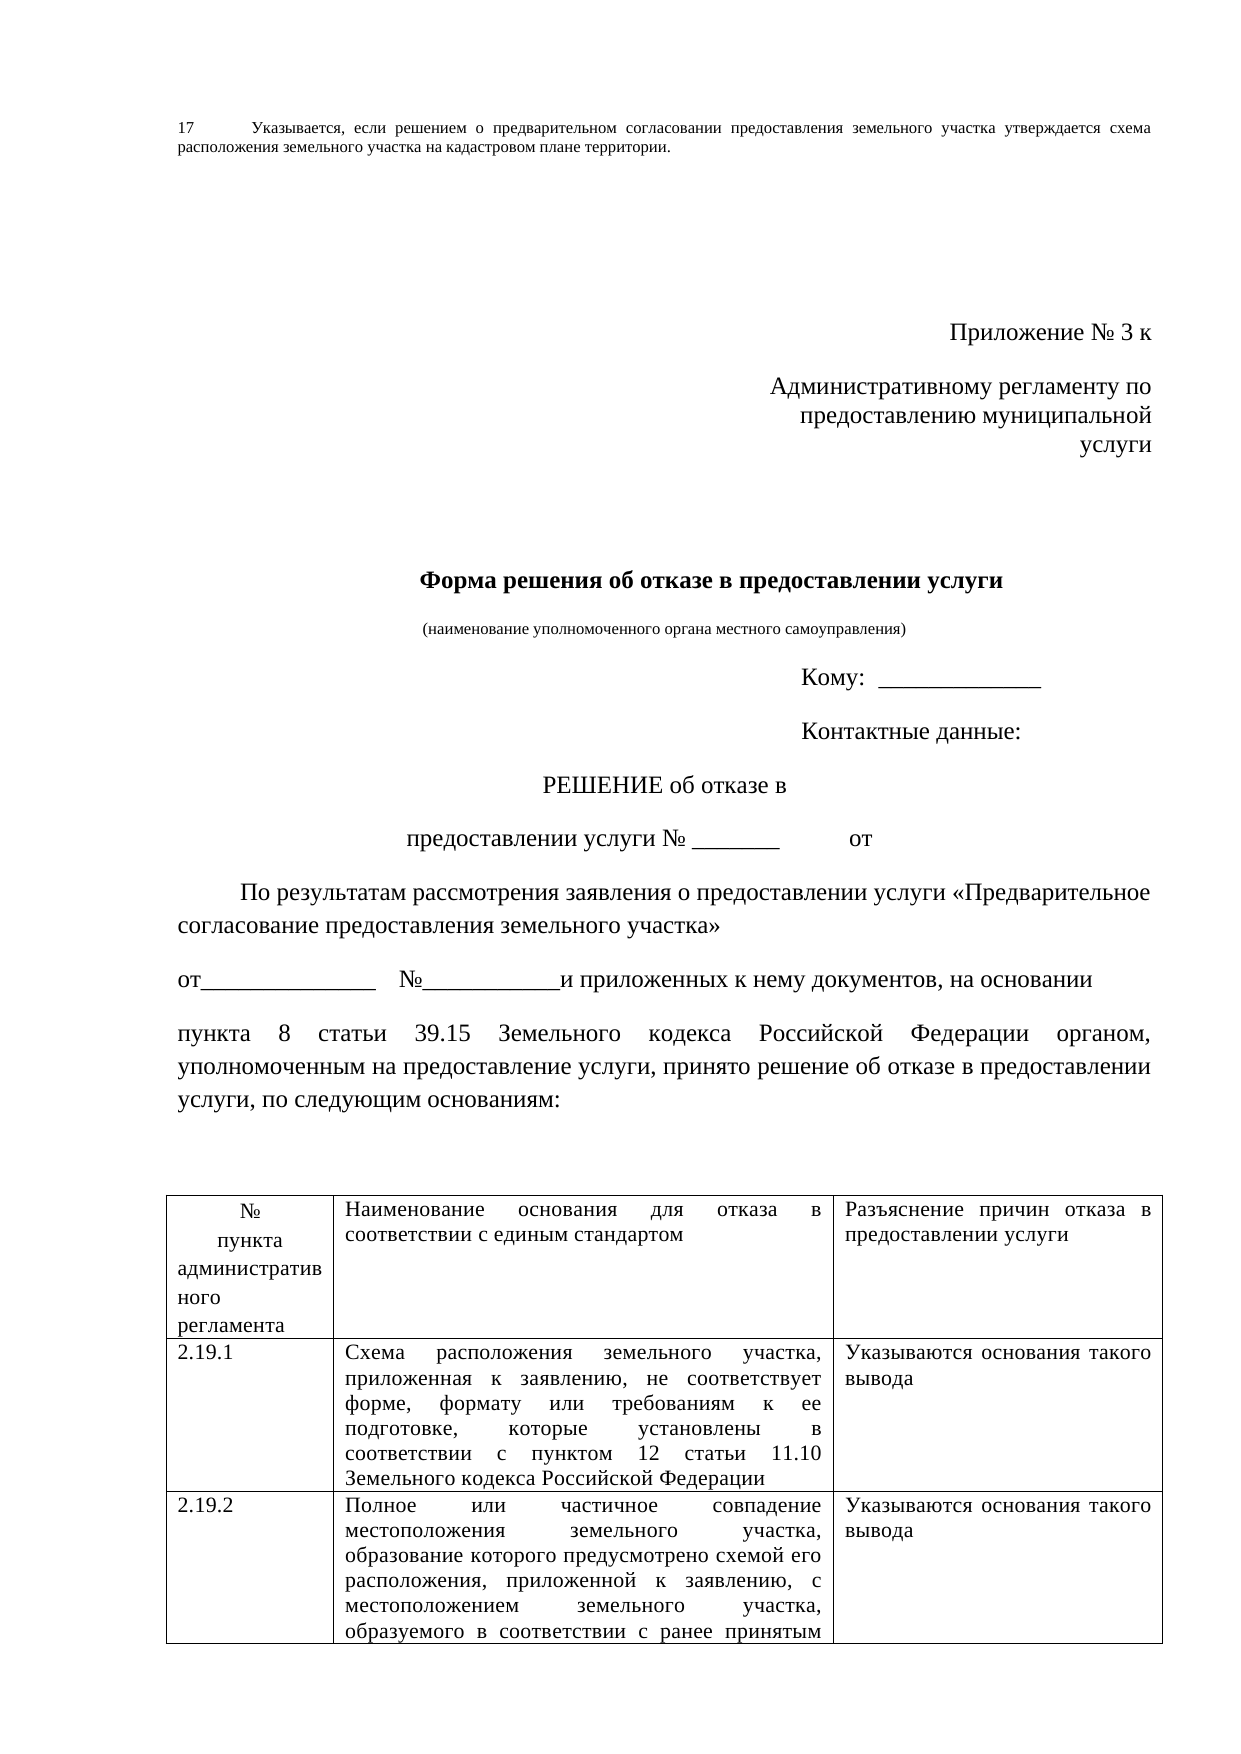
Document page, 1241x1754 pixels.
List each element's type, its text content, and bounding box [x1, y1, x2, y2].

text предоставлению муниципальной [177, 400, 1152, 429]
text По результатам рассмотрения заявления о предоставлении услуги «Предварительное согласование предоставления земельного участка» [177, 877, 1152, 939]
text Кому: _____________ [177, 662, 1152, 691]
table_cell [334, 1492, 833, 1643]
table_cell 2.19.2 [167, 1492, 333, 1643]
text услуги [177, 429, 1152, 458]
table_cell Указываются основания такого вывода [834, 1339, 1162, 1491]
table_cell Схема расположения земельного участка, приложенная к заявлению, не соответствует форме, формату или требованиям к ее подготовке, которые установлены в соответствии с пунктом 12 статьи 11.10 Земельного кодекса Российской Федерации [334, 1339, 833, 1491]
text предоставлении услуги № _______ от [177, 823, 1152, 852]
table_header № пункта административ ного регламента [167, 1196, 333, 1338]
table_header Наименование основания для отказа в соответствии с единым стандартом [334, 1196, 833, 1338]
text Контактные данные: [177, 716, 1152, 744]
table_header Разъяснение причин отказа в предоставлении услуги [834, 1196, 1162, 1338]
text Административному регламенту по [177, 371, 1152, 400]
text Приложение № 3 к [177, 317, 1152, 346]
text пункта 8 статьи 39.15 Земельного кодекса Российской Федерации органом, уполномоченным на предоставление услуги, принято решение об отказе в предоставлении услуги, по следующим основаниям: [177, 1018, 1152, 1113]
text Форма решения об отказе в предоставлении услуги [177, 565, 1152, 594]
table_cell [834, 1492, 1162, 1643]
text 17 Указывается, если решением о предварительном согласовании предоставления земельного участка утверждается схема расположения земельного участка на кадастровом плане территории. [177, 118, 1152, 156]
text от______________ №___________и приложенных к нему документов, на основании [177, 964, 1152, 993]
text РЕШЕНИЕ об отказе в [177, 770, 1152, 798]
table_cell 2.19.1 [167, 1339, 333, 1491]
text (наименование уполномоченного органа местного самоуправления) [177, 619, 1152, 638]
